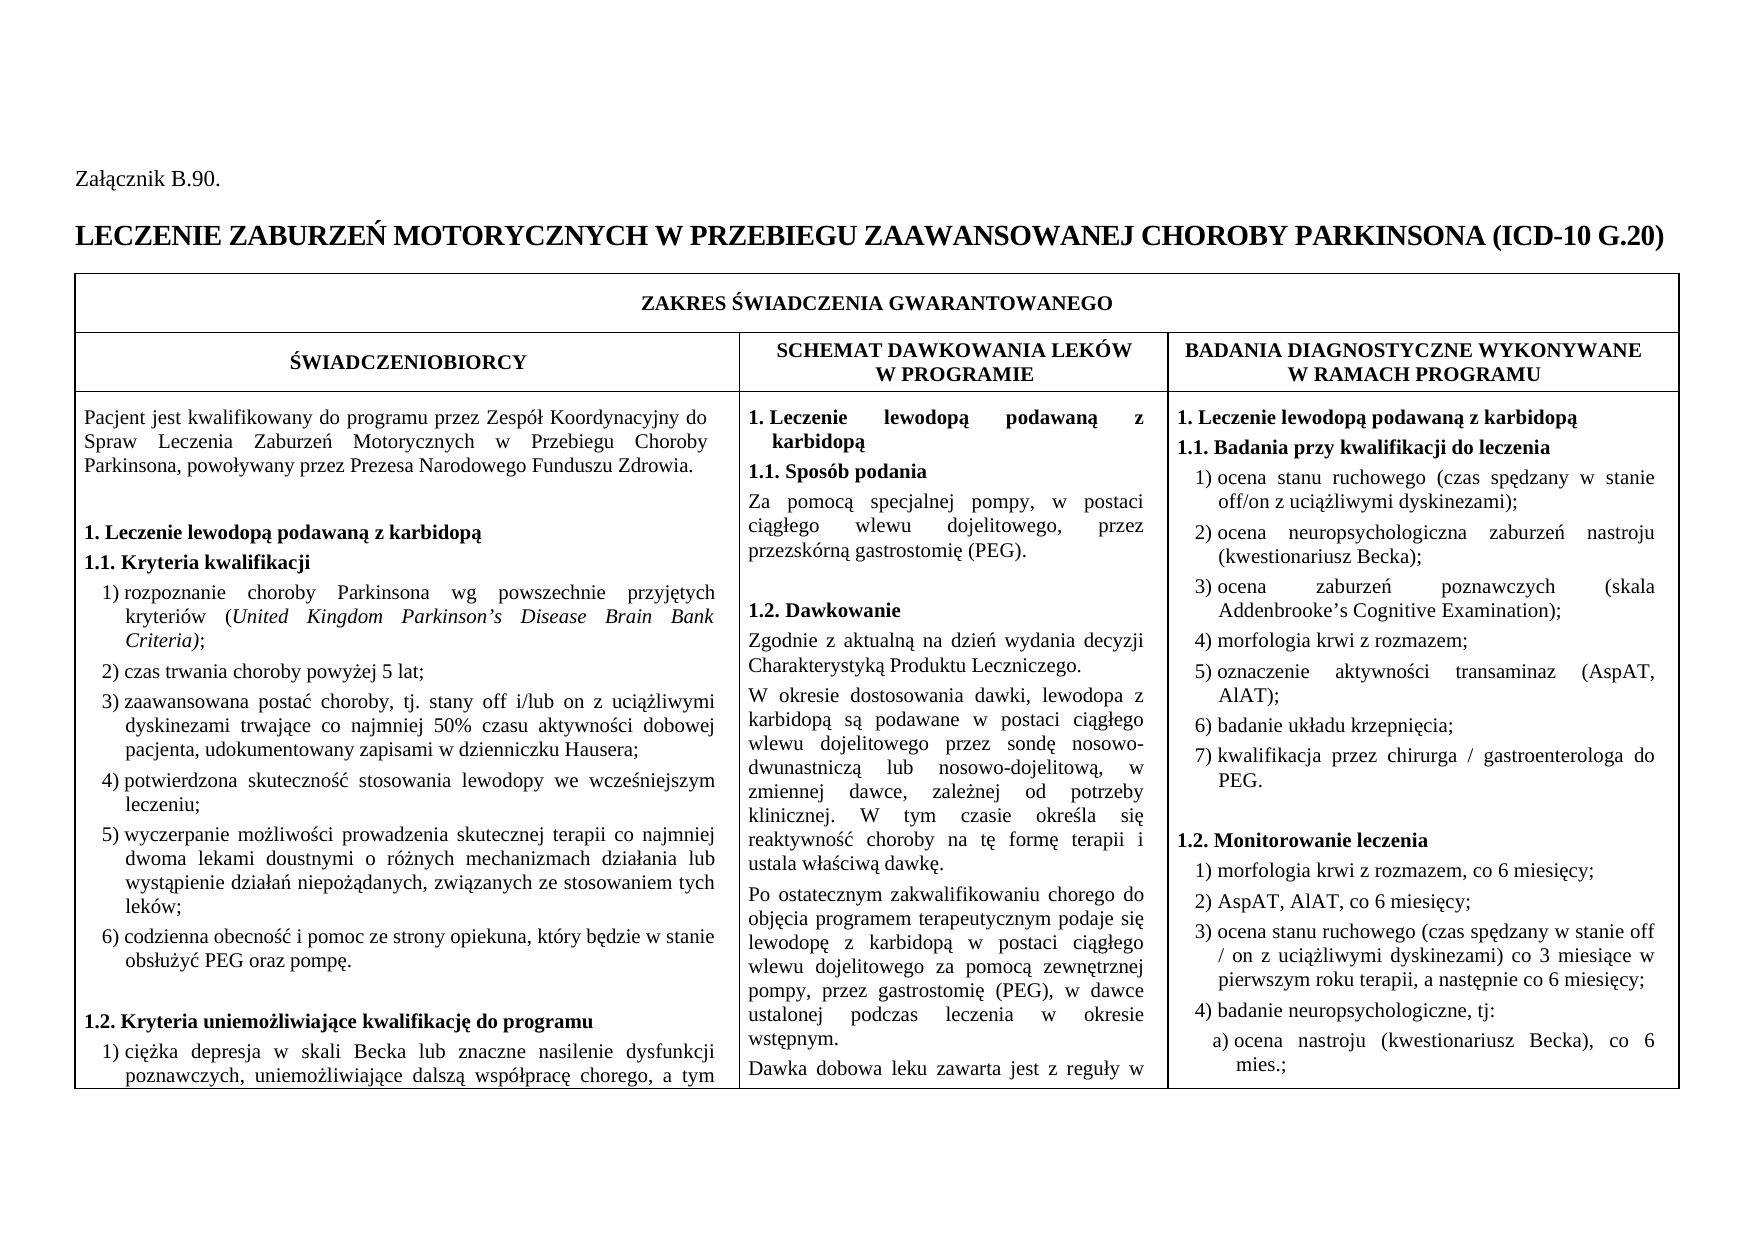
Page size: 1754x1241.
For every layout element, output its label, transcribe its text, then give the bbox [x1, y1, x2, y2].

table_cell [76, 392, 739, 1087]
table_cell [740, 392, 1167, 1087]
text LECZENIE ZABURZEŃ MOTORYCZNYCH W PRZEBIEGU ZAAWANSOWANEJ CHOROBY PARKINSONA (ICD-10 G.20) [75, 218, 1679, 252]
table_cell ŚWIADCZENIOBIORCY [76, 333, 739, 391]
text Załącznik B.90. [75, 165, 1679, 192]
table_cell BADANIA DIAGNOSTYCZNE WYKONYWANE W RAMACH PROGRAMU [1169, 333, 1678, 391]
table_header ZAKRES ŚWIADCZENIA GWARANTOWANEGO [76, 274, 1678, 332]
table_cell SCHEMAT DAWKOWANIA LEKÓW W PROGRAMIE [740, 333, 1167, 391]
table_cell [1169, 392, 1678, 1087]
